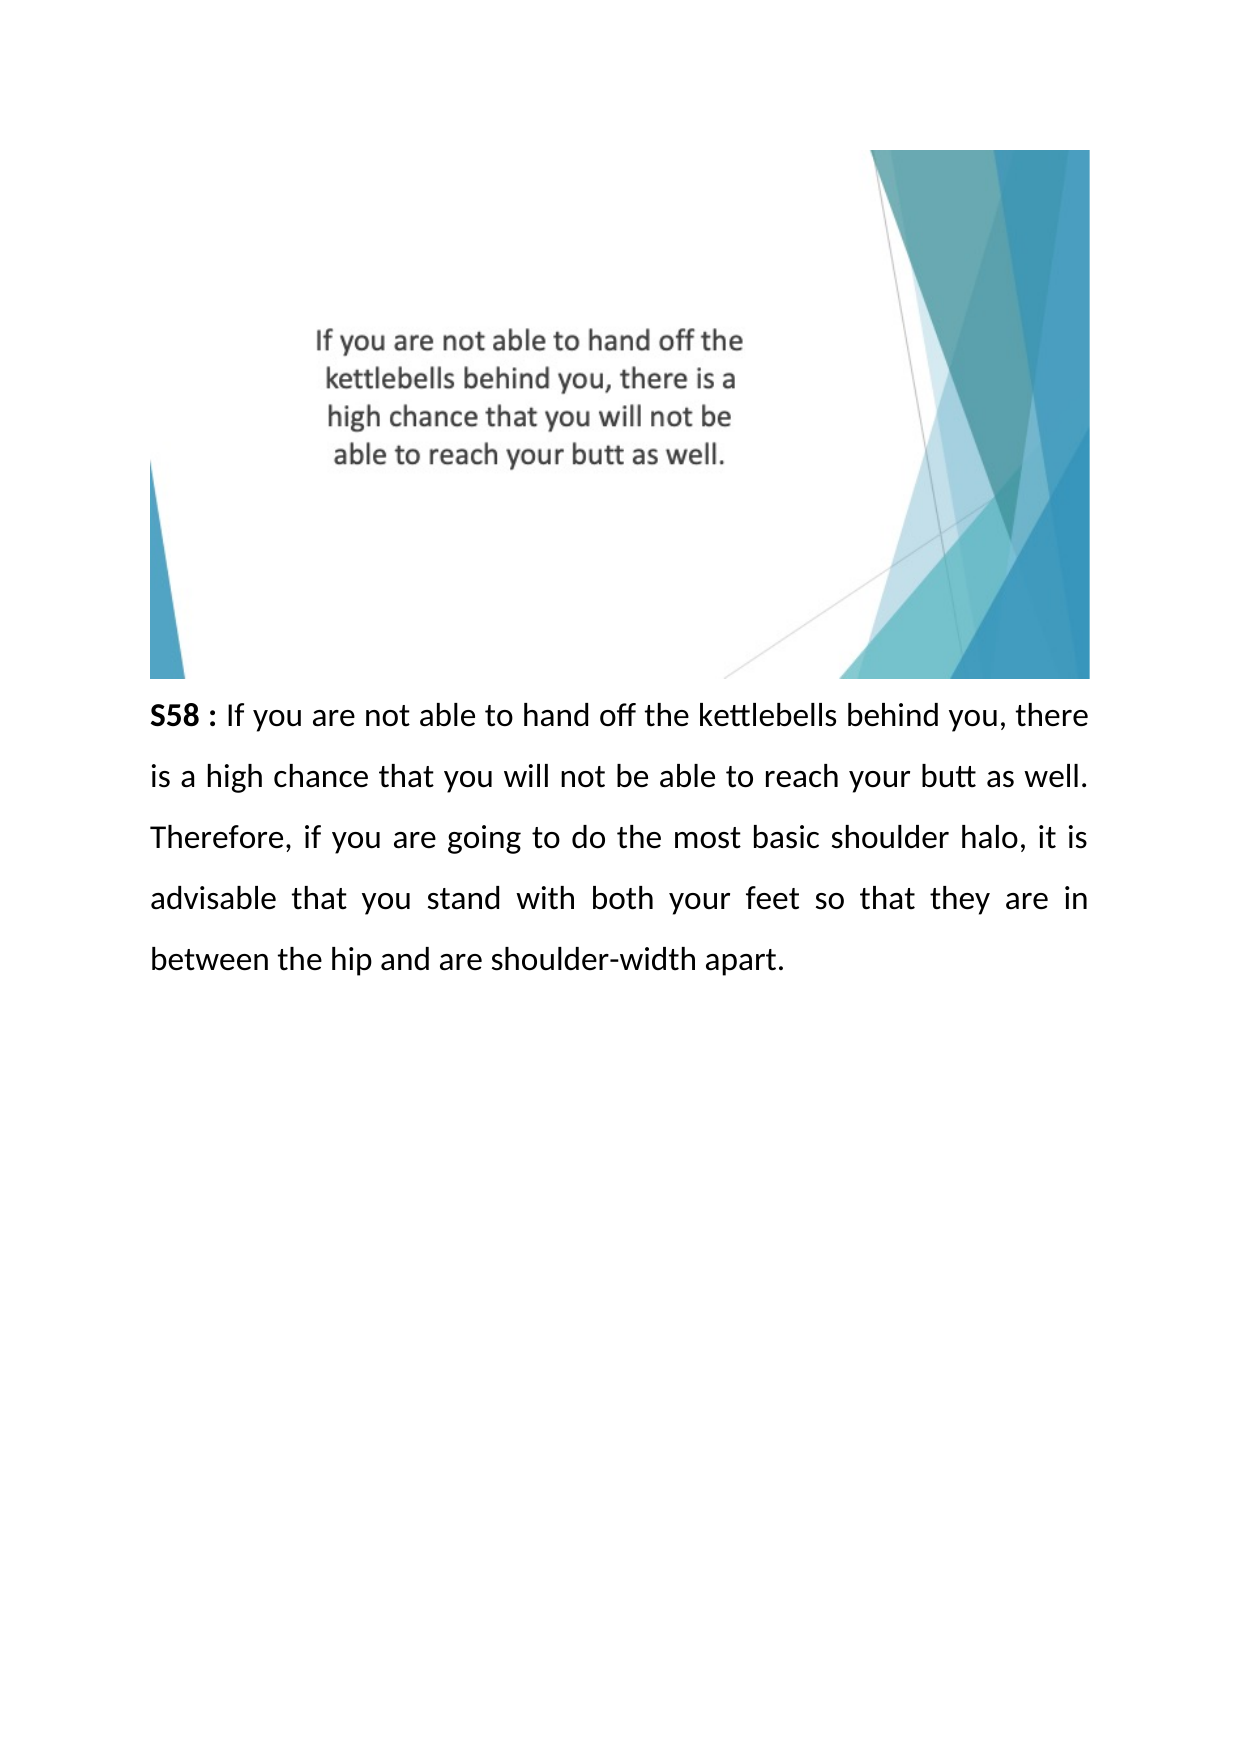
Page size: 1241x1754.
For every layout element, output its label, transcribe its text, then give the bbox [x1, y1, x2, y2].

picture [150, 150, 1090, 679]
text S58 : If you are not able to hand off the kettlebells behind you, there is a high chance that you will not be able to reach your butt as well. Therefore, if you are going to do the most basic shoulder halo, it is advisable that you stand with both your feet so that they are in between the hip and are shoulder-width apart. [150, 694, 1090, 979]
